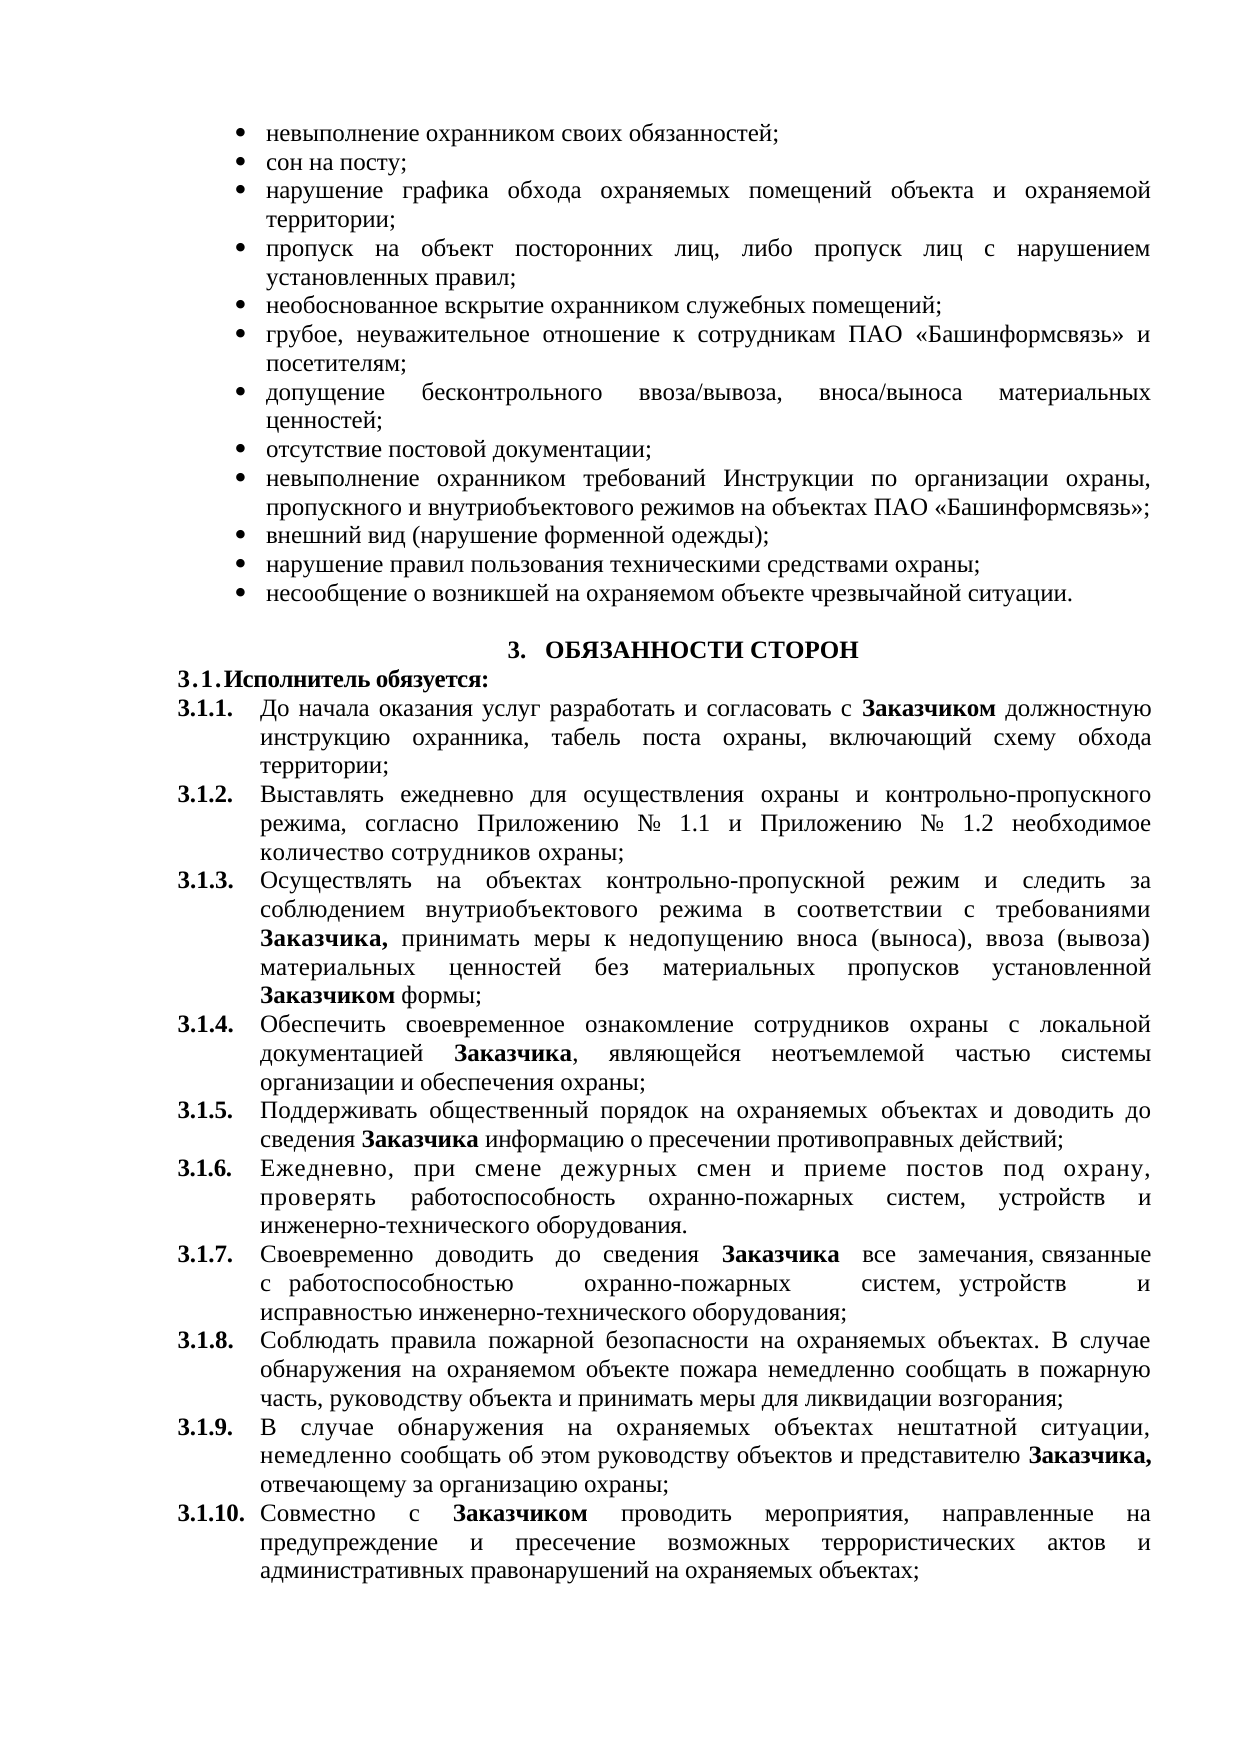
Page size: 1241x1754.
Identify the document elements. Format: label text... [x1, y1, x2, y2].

list невыполнение охранником требований Инструкции по организации охраны, пропускного и внутриобъектового режимов на объектах ПАО «Башинформсвязь»; [236, 463, 1152, 521]
list нарушение графика обхода охраняемых помещений объекта и охраняемой территории; [236, 176, 1152, 233]
list пропуск на объект посторонних лиц, либо пропуск лиц с нарушением установленных правил; [236, 233, 1152, 291]
list допущение бесконтрольного ввоза/вывоза, вноса/выноса материальных ценностей; [236, 377, 1152, 434]
list Выставлять ежедневно для осуществления охраны и контрольно-пропускного режима, согласно Приложению № 1.1 и Приложению № 1.2 необходимое количество сотрудников охраны; [177, 779, 1152, 866]
list ОБЯЗАННОСТИ СТОРОН [215, 636, 1152, 664]
list грубое, неуважительное отношение к сотрудникам ПАО «Башинформсвязь» и посетителям; [236, 319, 1152, 377]
list внешний вид (нарушение форменной одежды); [236, 521, 1152, 549]
list несообщение о возникшей на охраняемом объекте чрезвычайной ситуации. [236, 578, 1152, 607]
list нарушение правил пользования техническими средствами охраны; [236, 549, 1152, 578]
list Соблюдать правила пожарной безопасности на охраняемых объектах. В случае обнаружения на охраняемом объекте пожара немедленно сообщать в пожарную часть, руководству объекта и принимать меры для ликвидации возгорания; [177, 1326, 1152, 1412]
list Поддерживать общественный порядок на охраняемых объектах и доводить до сведения Заказчика информацию о пресечении противоправных действий; [177, 1096, 1152, 1153]
list До начала оказания услуг разработать и согласовать с Заказчиком должностную инструкцию охранника, табель поста охраны, включающий схему обхода территории; [177, 693, 1152, 779]
list Ежедневно, при смене дежурных смен и приеме постов под охрану, проверять работоспособность охранно-пожарных систем, устройств и инженерно-технического оборудования. [177, 1153, 1152, 1239]
list необоснованное вскрытие охранником служебных помещений; [236, 291, 1152, 319]
list Обеспечить своевременное ознакомление сотрудников охраны с локальной документацией Заказчика, являющейся неотъемлемой частью системы организации и обеспечения охраны; [177, 1009, 1152, 1096]
list Своевременно доводить до сведения Заказчика все замечания, связанные с работоспособностью охранно-пожарных систем, устройств и исправностью инженерно-технического оборудования; [177, 1239, 1152, 1326]
list сон на посту; [236, 147, 1152, 176]
list Осуществлять на объектах контрольно-пропускной режим и следить за соблюдением внутриобъектового режима в соответствии с требованиями Заказчика, принимать меры к недопущению вноса (выноса), ввоза (вывоза) материальных ценностей без материальных пропусков установленной Заказчиком формы; [177, 866, 1152, 1009]
list В случае обнаружения на охраняемых объектах нештатной ситуации, немедленно сообщать об этом руководству объектов и представителю Заказчика, отвечающему за организацию охраны; [177, 1412, 1152, 1498]
list Совместно с Заказчиком проводить мероприятия, направленные на предупреждение и пресечение возможных террористических актов и административных правонарушений на охраняемых объектах; [177, 1498, 1152, 1584]
list невыполнение охранником своих обязанностей; [236, 118, 1152, 147]
text 3.1.Исполнитель обязуется: [177, 664, 1152, 693]
list отсутствие постовой документации; [236, 434, 1152, 463]
